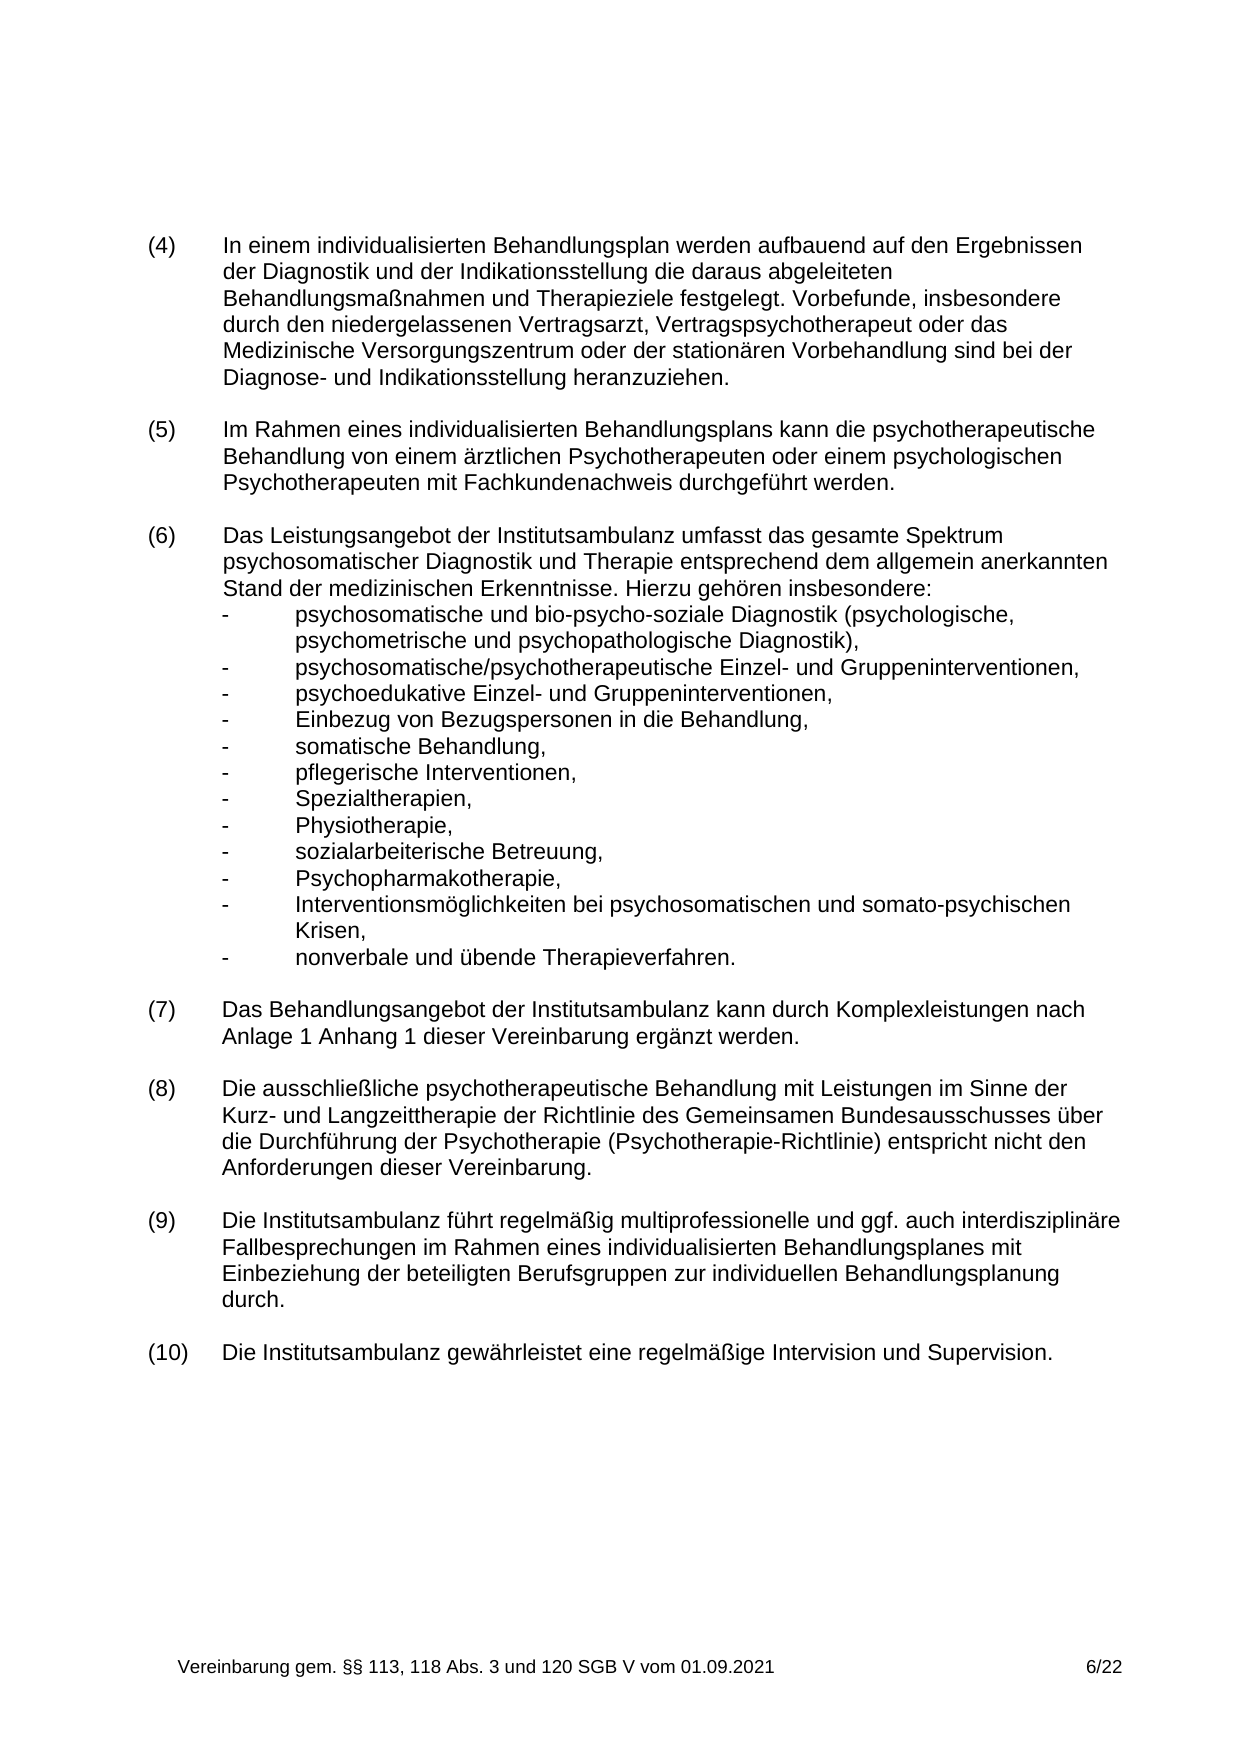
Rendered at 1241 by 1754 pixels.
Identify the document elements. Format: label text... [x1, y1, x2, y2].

text - pflegerische Interventionen, [221, 759, 1122, 785]
text - Einbezug von Bezugspersonen in die Behandlung, [221, 706, 1122, 733]
text (7) Das Behandlungsangebot der Institutsambulanz kann durch Komplexleistungen nach Anlage 1 Anhang 1 dieser Vereinbarung ergänzt werden. [148, 996, 1122, 1049]
list In einem individualisierten Behandlungsplan werden aufbauend auf den Ergebnissen der Diagnostik und der Indikationsstellung die daraus abgeleiteten Behandlungsmaßnahmen und Therapieziele festgelegt. Vorbefunde, insbesondere durch den niedergelassenen Vertragsarzt, Vertragspsychotherapeut oder das Medizinische Versorgungszentrum oder der stationären Vorbehandlung sind bei der Diagnose- und Indikationsstellung heranzuziehen. [148, 232, 1122, 390]
text - somatische Behandlung, [221, 733, 1122, 759]
text - Physiotherapie, [221, 812, 1122, 838]
text (8) Die ausschließliche psychotherapeutische Behandlung mit Leistungen im Sinne der Kurz- und Langzeittherapie der Richtlinie des Gemeinsamen Bundesausschusses über die Durchführung der Psychotherapie (Psychotherapie-Richtlinie) entspricht nicht den Anforderungen dieser Vereinbarung. [148, 1075, 1122, 1181]
text - sozialarbeiterische Betreuung, [221, 838, 1122, 864]
text - psychosomatische/psychotherapeutische Einzel- und Gruppeninterventionen, [221, 654, 1122, 680]
text - nonverbale und übende Therapieverfahren. [221, 943, 1122, 970]
text (10) Die Institutsambulanz gewährleistet eine regelmäßige Intervision und Supervision. [148, 1339, 1122, 1365]
text (9) Die Institutsambulanz führt regelmäßig multiprofessionelle und ggf. auch interdisziplinäre Fallbesprechungen im Rahmen eines individualisierten Behandlungsplanes mit Einbeziehung der beteiligten Berufsgruppen zur individuellen Behandlungsplanung durch. [148, 1207, 1122, 1312]
text - psychosomatische und bio-psycho-soziale Diagnostik (psychologische, psychometrische und psychopathologische Diagnostik), [221, 601, 1122, 654]
text - Spezialtherapien, [221, 785, 1122, 812]
list Das Leistungsangebot der Institutsambulanz umfasst das gesamte Spektrum psychosomatischer Diagnostik und Therapie entsprechend dem allgemein anerkannten Stand der medizinischen Erkenntnisse. Hierzu gehören insbesondere: [148, 522, 1122, 601]
text - psychoedukative Einzel- und Gruppeninterventionen, [221, 680, 1122, 706]
list Im Rahmen eines individualisierten Behandlungsplans kann die psychotherapeutische Behandlung von einem ärztlichen Psychotherapeuten oder einem psychologischen Psychotherapeuten mit Fachkundenachweis durchgeführt werden. [148, 416, 1122, 496]
text - Psychopharmakotherapie, [221, 864, 1122, 891]
text - Interventionsmöglichkeiten bei psychosomatischen und somato-psychischen Krisen, [221, 891, 1122, 943]
